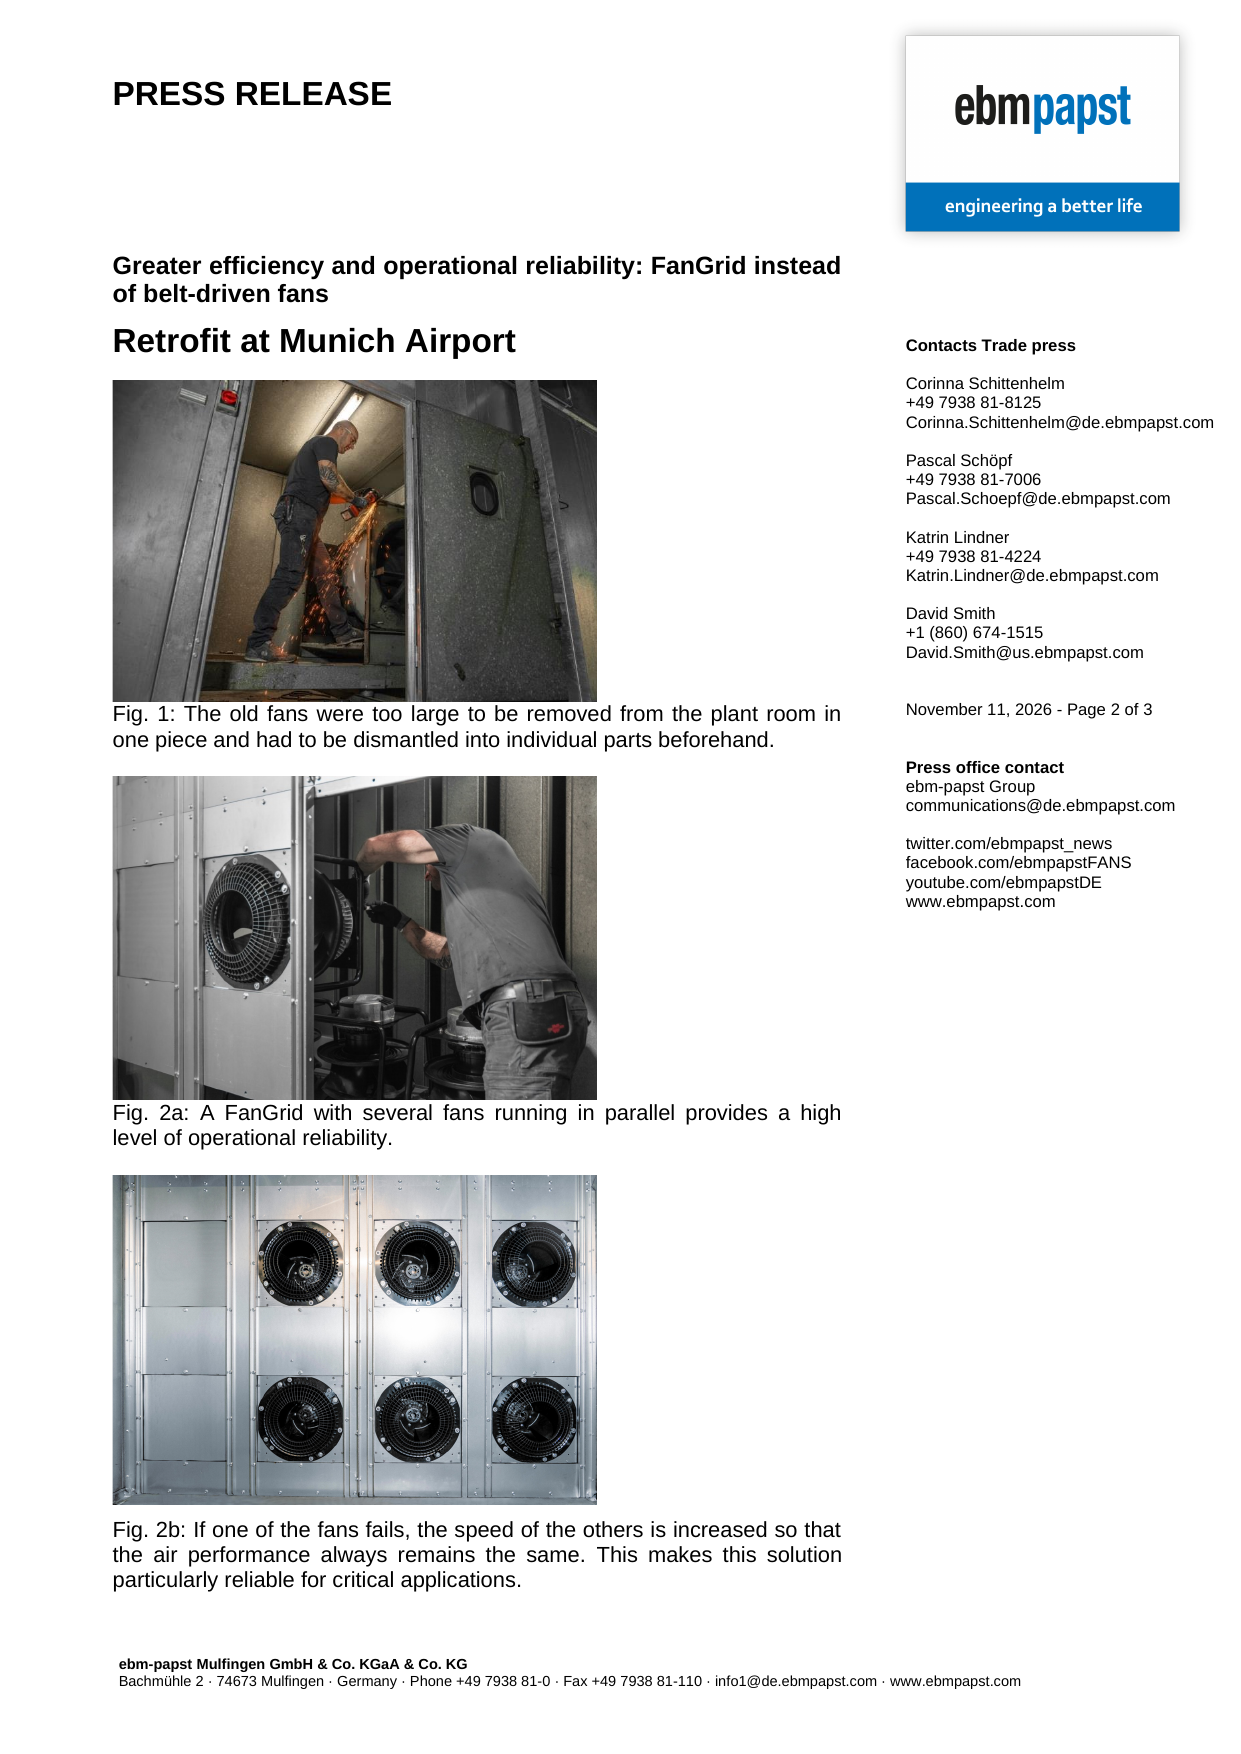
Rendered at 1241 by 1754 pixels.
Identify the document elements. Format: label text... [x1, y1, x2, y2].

text Fig. 1: The old fans were too large to be removed from the plant room in one piece and had to be dismantled into individual parts beforehand. [112, 701, 842, 752]
text Fig. 2a: A FanGrid with several fans running in parallel provides a high level of operational reliability. [112, 1100, 842, 1150]
picture [112, 776, 597, 1100]
picture [112, 1175, 597, 1505]
text Fig. 2b: If one of the fans fails, the speed of the others is increased so that the air performance always remains the same. This makes this solution particularly reliable for critical applications. [112, 1517, 842, 1592]
picture [886, 16, 1198, 251]
picture [112, 380, 597, 702]
